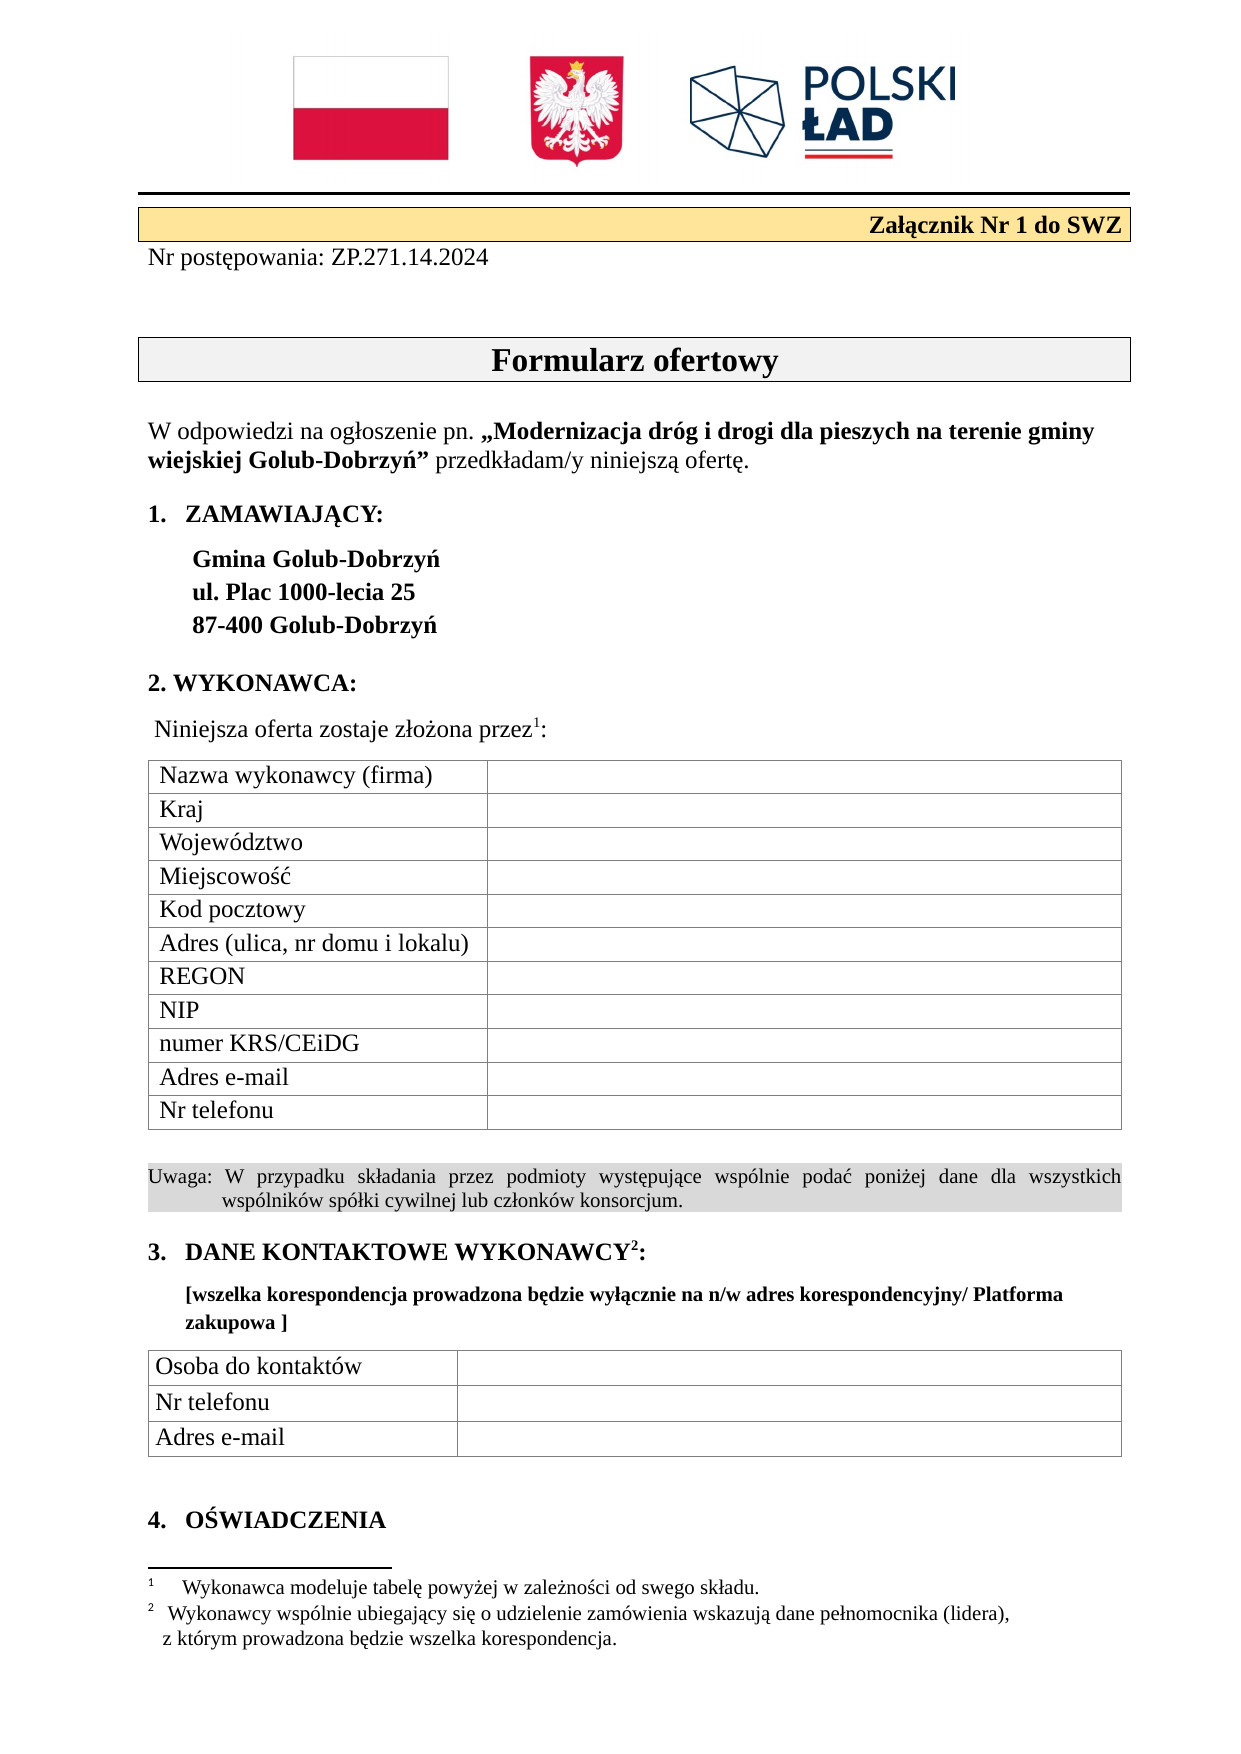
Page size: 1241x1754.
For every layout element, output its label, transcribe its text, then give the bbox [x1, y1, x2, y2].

text Załącznik Nr 1 do SWZ [139, 208, 1130, 241]
table_cell Nr telefonu [149, 1386, 457, 1421]
text Nr postępowania: ZP.271.14.2024 [148, 242, 1122, 271]
table_cell [488, 1096, 1121, 1128]
list DANE KONTAKTOWE WYKONAWCY: [148, 1237, 1122, 1265]
table_cell [458, 1386, 1121, 1421]
table_header [488, 761, 1121, 793]
table_cell Kraj [149, 794, 487, 827]
table_cell Adres e-mail [149, 1422, 457, 1456]
text Niniejsza oferta zostaje złożona przez: [148, 714, 1122, 743]
text 2. WYKONAWCA: [148, 668, 1122, 697]
table_cell numer KRS/CEiDG [149, 1029, 487, 1061]
table_cell [488, 1063, 1121, 1095]
table_cell [488, 895, 1121, 927]
picture [223, 29, 1047, 186]
table_cell [488, 828, 1121, 860]
text [wszelka korespondencja prowadzona będzie wyłącznie na n/w adres korespondencyjny/ Platforma zakupowa ] [185, 1282, 1122, 1334]
table_header [458, 1351, 1121, 1385]
text Gmina Golub-Dobrzyń [192, 544, 1122, 573]
table_cell [488, 962, 1121, 994]
text 87-400 Golub-Dobrzyń [192, 611, 1122, 639]
table_cell Adres e-mail [149, 1063, 487, 1095]
text Formularz ofertowy [139, 338, 1130, 381]
table_cell Nr telefonu [149, 1096, 487, 1128]
table_cell [488, 928, 1121, 961]
table_cell [488, 861, 1121, 894]
table_cell [458, 1422, 1121, 1456]
table_cell Kod pocztowy [149, 895, 487, 927]
table_cell REGON [149, 962, 487, 994]
text W odpowiedzi na ogłoszenie pn. „Modernizacja dróg i drogi dla pieszych na terenie gminy wiejskiej Golub-Dobrzyń” przedkładam/y niniejszą ofertę. [148, 416, 1122, 474]
table_cell Adres (ulica, nr domu i lokalu) [149, 928, 487, 961]
table_cell [488, 794, 1121, 827]
text ul. Plac 1000-lecia 25 [192, 577, 1122, 606]
table_cell NIP [149, 995, 487, 1028]
table_cell Miejscowość [149, 861, 487, 894]
table_cell [488, 995, 1121, 1028]
text Uwaga: W przypadku składania przez podmioty występujące wspólnie podać poniżej dane dla wszystkich wspólników spółki cywilnej lub członków konsorcjum. [148, 1163, 1122, 1212]
table_header Osoba do kontaktów [149, 1351, 457, 1385]
list OŚWIADCZENIA [148, 1505, 1122, 1533]
list ZAMAWIAJĄCY: [148, 499, 1117, 528]
table_header Nazwa wykonawcy (firma) [149, 761, 487, 793]
table_cell Województwo [149, 828, 487, 860]
table_cell [488, 1029, 1121, 1061]
